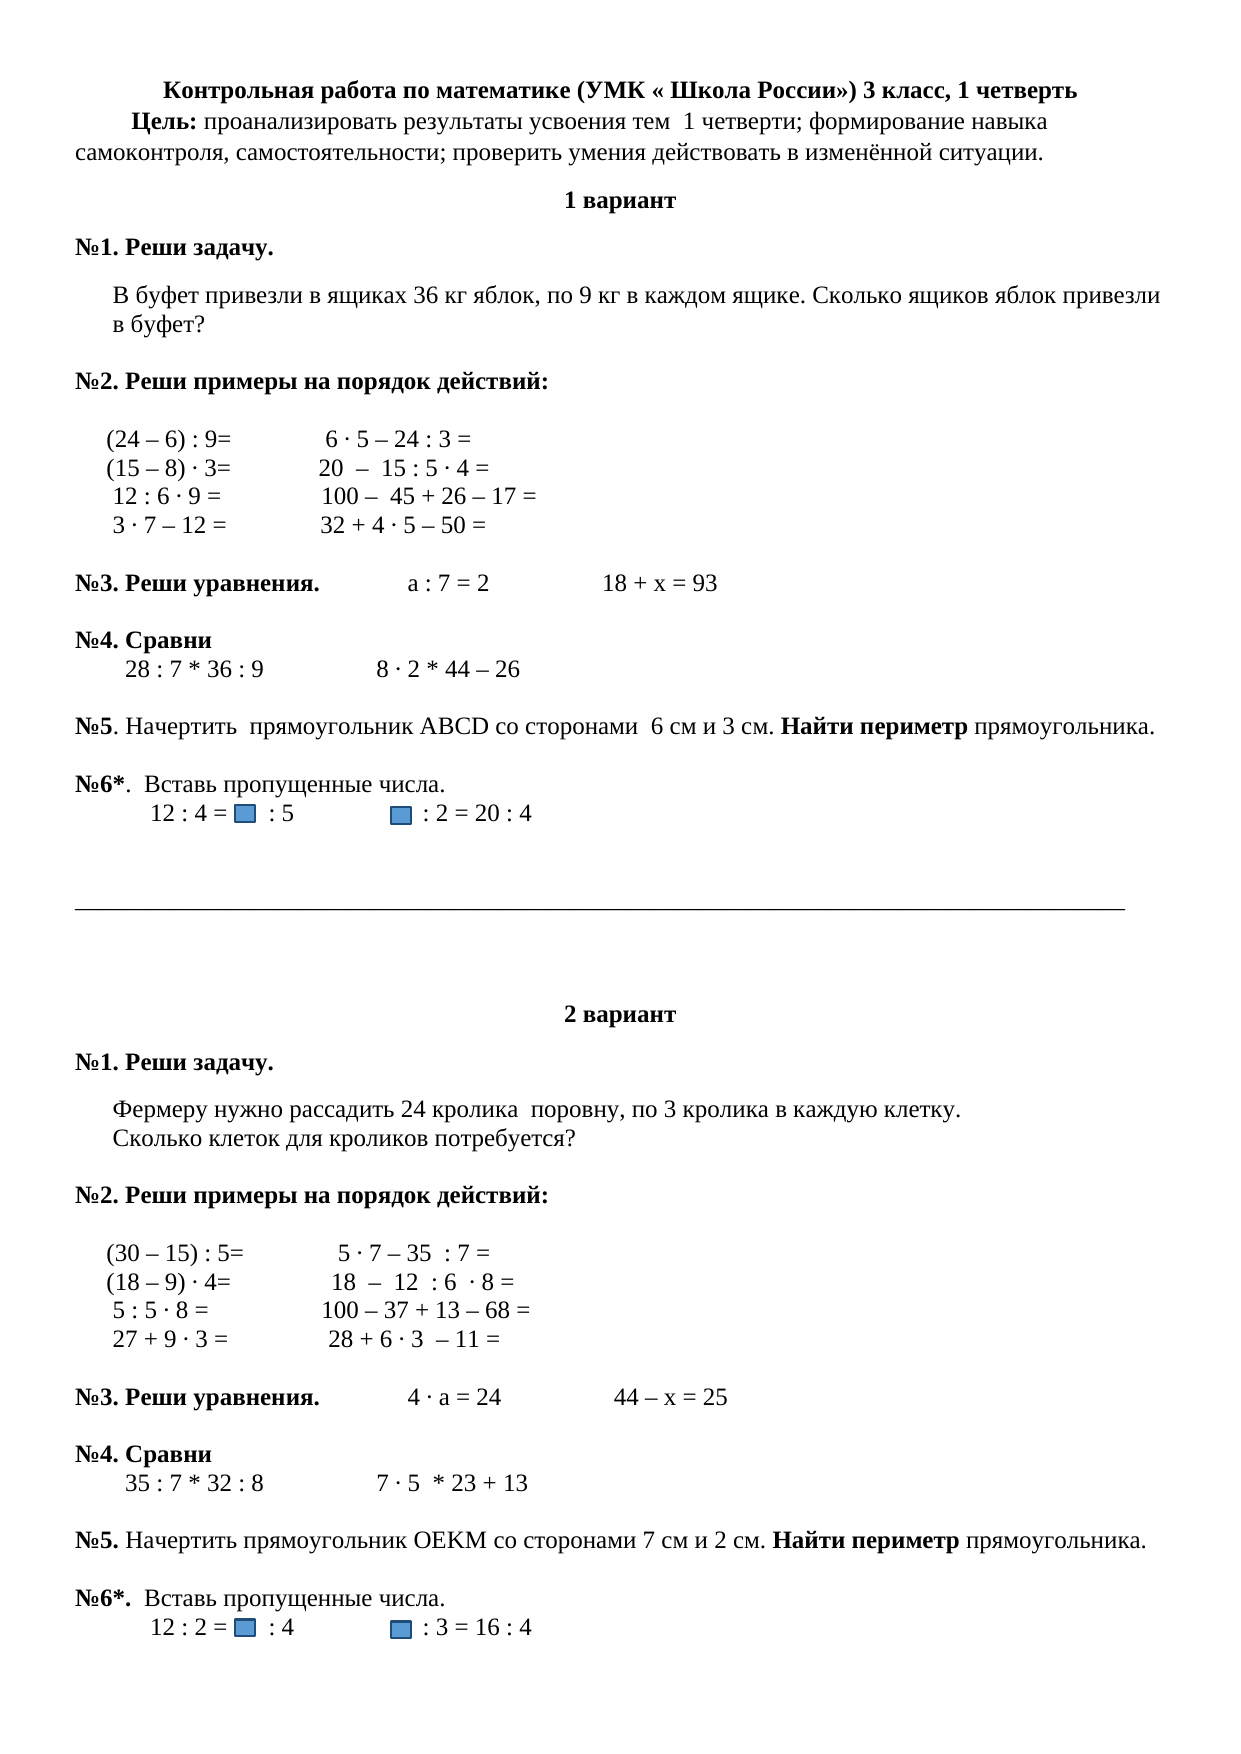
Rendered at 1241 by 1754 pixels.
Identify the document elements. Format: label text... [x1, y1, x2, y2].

text №1. Реши задачу. [75, 1047, 1165, 1075]
text №2. Реши примеры на порядок действий: [75, 1181, 1165, 1209]
text №2. Реши примеры на порядок действий: [75, 366, 1165, 395]
text (30 – 15) : 5= 5 ∙ 7 – 35 : 7 = [75, 1238, 1165, 1267]
text №6*. Вставь пропущенные числа. [75, 769, 1165, 798]
text Сколько клеток для кроликов потребуется? [112, 1123, 1165, 1152]
text №6*. Вставь пропущенные числа. [75, 1583, 1165, 1612]
text Фермеру нужно рассадить 24 кролика поровну, по 3 кролика в каждую клетку. [112, 1094, 1165, 1123]
text ____________________________________________________________________________________ [75, 884, 1165, 913]
text В буфет привезли в ящиках 36 кг яблок, по 9 кг в каждом ящике. Сколько ящиков яблок привезли в буфет? [112, 280, 1165, 338]
text 3 ∙ 7 – 12 = 32 + 4 ∙ 5 – 50 = [112, 510, 1165, 539]
text 12 : 6 ∙ 9 = 100 – 45 + 26 – 17 = [75, 481, 1165, 510]
text №3. Реши уравнения. 4 ∙ а = 24 44 – х = 25 [75, 1382, 1165, 1411]
text (18 – 9) ∙ 4= 18 – 12 : 6 ∙ 8 = [75, 1267, 1165, 1296]
text №4. Сравни [75, 625, 1165, 654]
text 27 + 9 ∙ 3 = 28 + 6 ∙ 3 – 11 = [112, 1324, 1165, 1353]
text Цель: проанализировать результаты усвоения тем 1 четверти; формирование навыка самоконтроля, самостоятельности; проверить умения действовать в изменённой ситуации. [75, 106, 1165, 166]
text (24 – 6) : 9= 6 ∙ 5 – 24 : 3 = [75, 424, 1165, 453]
text (15 – 8) ∙ 3= 20 – 15 : 5 ∙ 4 = [75, 453, 1165, 481]
text 2 вариант [75, 999, 1165, 1028]
text №5. Начертить прямоугольник OEKM со сторонами 7 см и 2 см. Найти периметр прямоугольника. [75, 1526, 1165, 1554]
text №1. Реши задачу. [75, 232, 1165, 261]
text 35 : 7 * 32 : 8 7 ∙ 5 * 23 + 13 [75, 1468, 1165, 1497]
text Контрольная работа по математике (УМК « Школа России») 3 класс, 1 четверть [75, 75, 1165, 104]
text №3. Реши уравнения. а : 7 = 2 18 + х = 93 [75, 568, 1165, 596]
text 12 : 2 = : 4 : 3 = 16 : 4 [75, 1612, 1165, 1641]
text №5. Начертить прямоугольник АBCD со сторонами 6 см и 3 см. Найти периметр прямоугольника. [75, 711, 1165, 740]
text 28 : 7 * 36 : 9 8 ∙ 2 * 44 – 26 [75, 654, 1165, 683]
text 1 вариант [75, 185, 1165, 213]
text №4. Сравни [75, 1439, 1165, 1468]
text 12 : 4 = : 5 : 2 = 20 : 4 [75, 798, 1165, 826]
text 5 : 5 ∙ 8 = 100 – 37 + 13 – 68 = [75, 1296, 1165, 1324]
